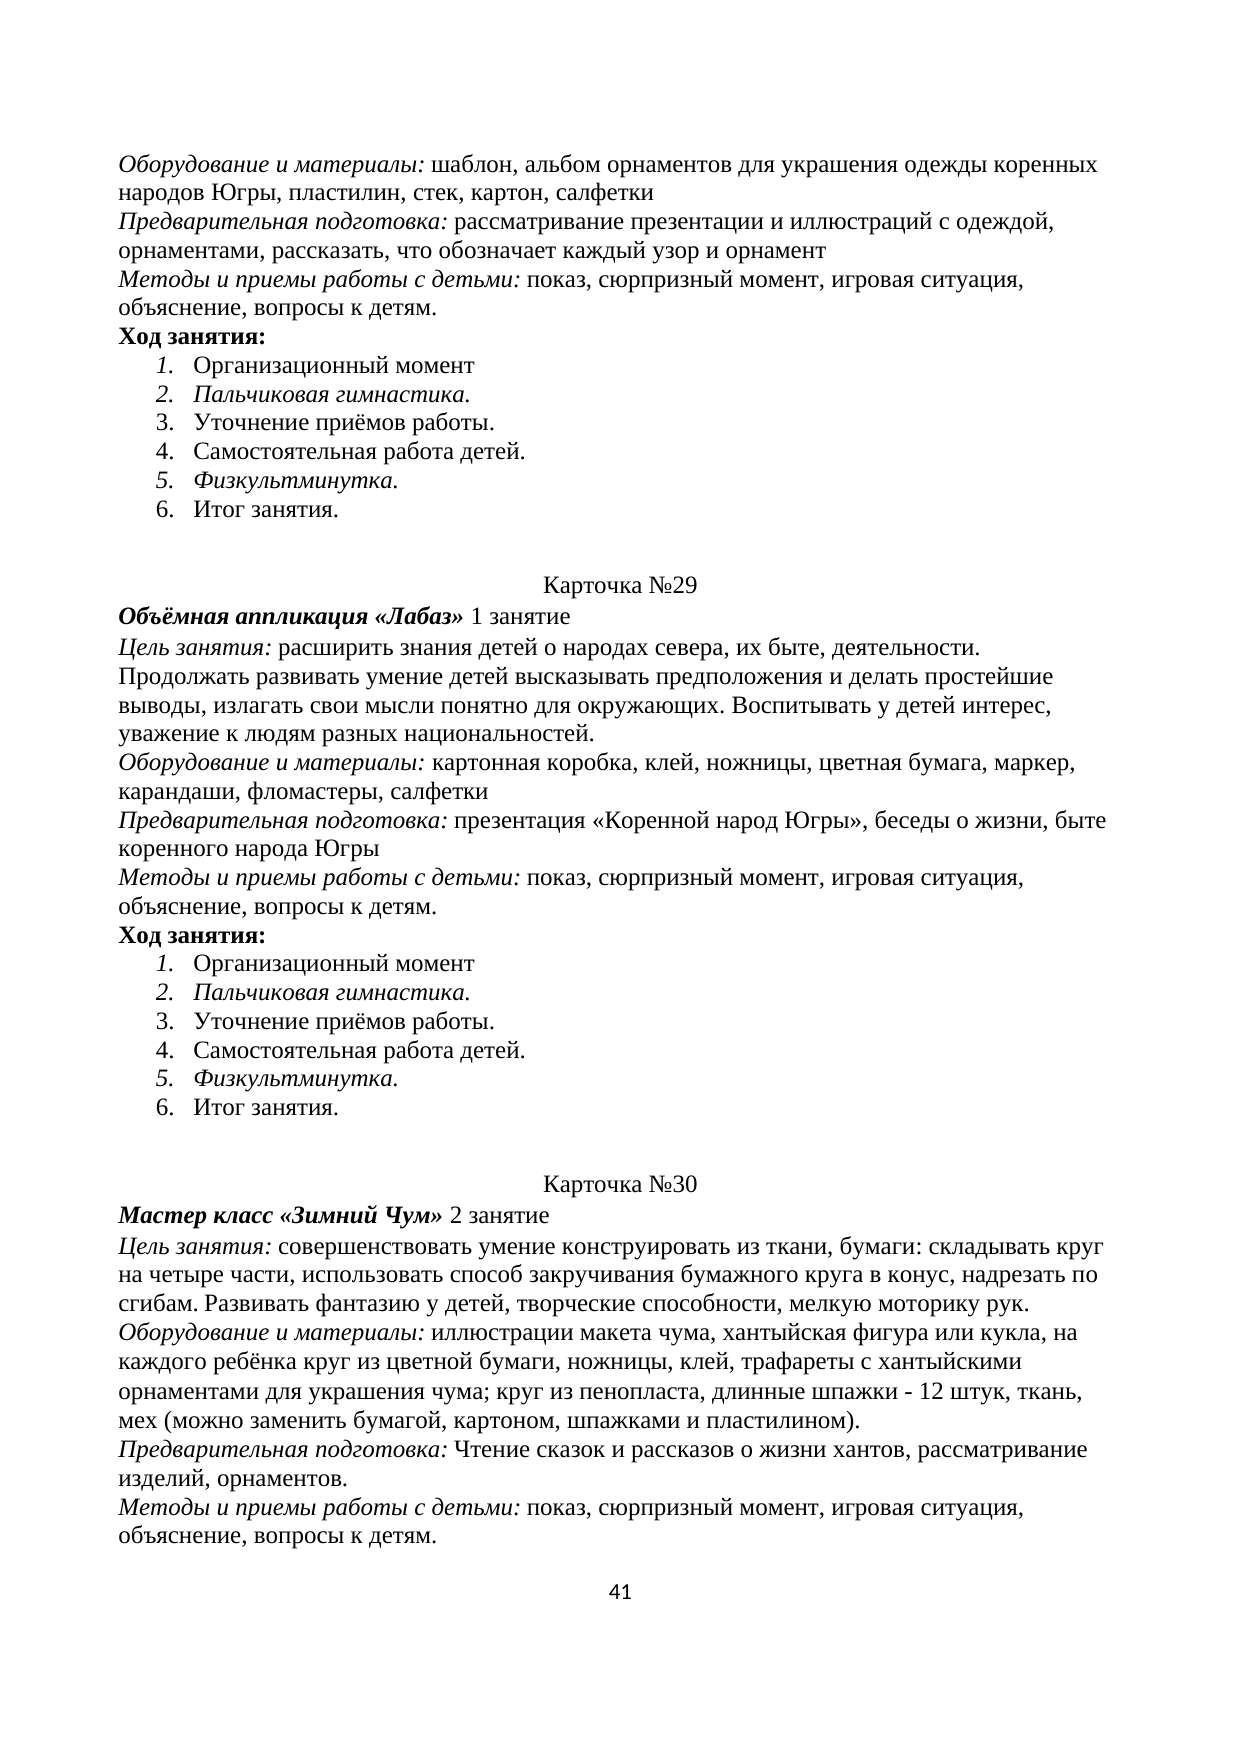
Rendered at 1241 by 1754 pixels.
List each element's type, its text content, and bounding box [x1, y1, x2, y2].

text Карточка №30 [118, 1169, 1122, 1197]
text Предварительная подготовка: презентация «Коренной народ Югры», беседы о жизни, быте коренного народа Югры [118, 805, 1122, 862]
list Самостоятельная работа детей. [156, 1035, 1122, 1063]
text Продолжать развивать умение детей высказывать предположения и делать простейшие выводы, излагать свои мысли понятно для окружающих. Воспитывать у детей интерес, уважение к людям разных национальностей. [118, 661, 1122, 747]
text Методы и приемы работы с детьми: показ, сюрпризный момент, игровая ситуация, объяснение, вопросы к детям. [118, 264, 1122, 321]
text Методы и приемы работы с детьми: показ, сюрпризный момент, игровая ситуация, объяснение, вопросы к детям. [118, 1492, 1122, 1549]
list Физкультминутка. [156, 1063, 1122, 1092]
text Предварительная подготовка: рассматривание презентации и иллюстраций с одеждой, орнаментами, рассказать, что обозначает каждый узор и орнамент [118, 206, 1122, 264]
list Организационный момент [156, 350, 1122, 379]
list Пальчиковая гимнастика. [156, 977, 1122, 1006]
list Уточнение приёмов работы. [156, 1006, 1122, 1035]
list Уточнение приёмов работы. [156, 407, 1122, 436]
list Итог занятия. [156, 1092, 1122, 1121]
list Пальчиковая гимнастика. [156, 379, 1122, 407]
text Объёмная аппликация «Лабаз» 1 занятие [118, 601, 1122, 630]
list Итог занятия. [156, 494, 1122, 522]
text Предварительная подготовка: Чтение сказок и рассказов о жизни хантов, рассматривание изделий, орнаментов. [118, 1434, 1122, 1492]
text Оборудование и материалы: картонная коробка, клей, ножницы, цветная бумага, маркер, карандаши, фломастеры, салфетки [118, 747, 1122, 805]
text Оборудование и материалы: иллюстрации макета чума, хантыйская фигура или кукла, на каждого ребёнка круг из цветной бумаги, ножницы, клей, трафареты с хантыйскими орнаментами для украшения чума; круг из пенопласта, длинные шпажки - 12 штук, ткань, мех (можно заменить бумагой, картоном, шпажками и пластилином). [118, 1317, 1122, 1434]
text Цель занятия: совершенствовать умение конструировать из ткани, бумаги: складывать круг на четыре части, использовать способ закручивания бумажного круга в конус, надрезать по сгибам. Развивать фантазию у детей, творческие способности, мелкую моторику рук. [118, 1231, 1122, 1317]
text Методы и приемы работы с детьми: показ, сюрпризный момент, игровая ситуация, объяснение, вопросы к детям. [118, 862, 1122, 920]
list Физкультминутка. [156, 465, 1122, 494]
text Цель занятия: расширить знания детей о народах севера, их быте, деятельности. [118, 632, 1122, 661]
text Мастер класс «Зимний Чум» 2 занятие [118, 1200, 1122, 1228]
text Ход занятия: [118, 920, 1122, 948]
list Самостоятельная работа детей. [156, 436, 1122, 465]
text Карточка №29 [118, 570, 1122, 599]
list Организационный момент [156, 948, 1122, 977]
text Оборудование и материалы: шаблон, альбом орнаментов для украшения одежды коренных народов Югры, пластилин, стек, картон, салфетки [118, 149, 1122, 206]
text Ход занятия: [118, 321, 1122, 350]
